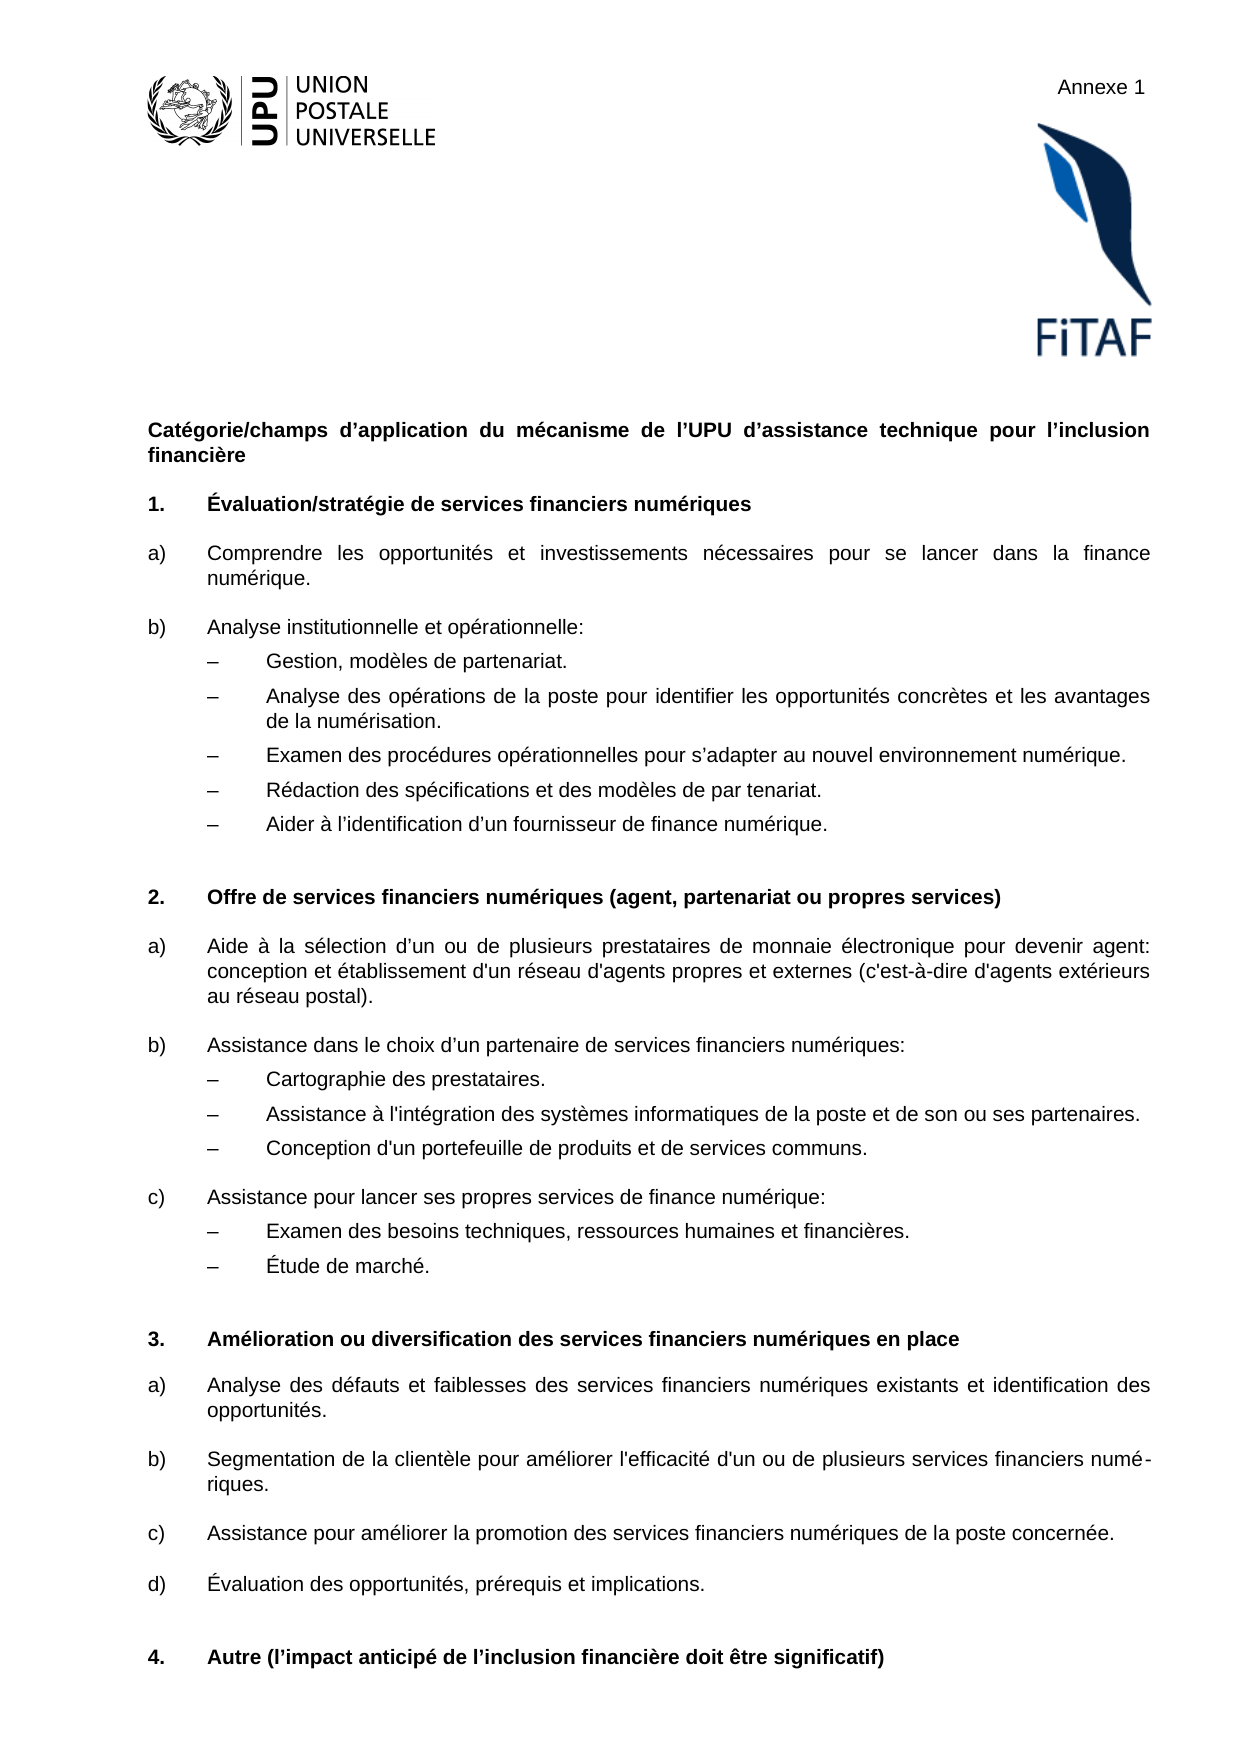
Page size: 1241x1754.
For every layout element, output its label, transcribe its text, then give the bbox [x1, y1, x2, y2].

list b) Assistance dans le choix d’un partenaire de services financiers numériques: [148, 1032, 1152, 1057]
picture [147, 76, 435, 146]
list a) Analyse des défauts et faiblesses des services financiers numériques existants et identification des opportunités. [148, 1372, 1152, 1422]
list – Analyse des opérations de la poste pour identifier les opportunités concrètes et les avantages de la numérisation. [207, 683, 1152, 733]
list c) Assistance pour améliorer la promotion des services financiers numériques de la poste concernée. [148, 1520, 1152, 1545]
text 1. Évaluation/stratégie de services financiers numériques [148, 491, 1152, 516]
list c) Assistance pour lancer ses propres services de finance numérique: [148, 1184, 1152, 1209]
list – Examen des besoins techniques, ressources humaines et financières. [207, 1218, 1152, 1243]
list a) Comprendre les opportunités et investissements nécessaires pour se lancer dans la finance numérique. [148, 540, 1152, 590]
list b) Segmentation de la clientèle pour améliorer l'efficacité d'un ou de plusieurs services financiers numériques. [148, 1446, 1152, 1496]
list d) Évaluation des opportunités, prérequis et implications. [148, 1571, 1152, 1596]
text 4. Autre (l’impact anticipé de l’inclusion financière doit être significatif) [148, 1644, 1152, 1669]
list – Gestion, modèles de partenariat. [207, 648, 1152, 673]
list – Rédaction des spécifications et des modèles de par tenariat. [207, 776, 1152, 801]
picture [1037, 123, 1152, 357]
list – Cartographie des prestataires. [207, 1066, 1152, 1091]
text Catégorie/champs d’application du mécanisme de l’UPU d’assistance technique pour l’inclusion financière [148, 417, 1152, 467]
list b) Analyse institutionnelle et opérationnelle: [148, 614, 1152, 639]
list – Étude de marché. [207, 1252, 1152, 1277]
text – Assistance à l'intégration des systèmes informatiques de la poste et de son ou ses partenaires. [207, 1100, 1152, 1125]
list – Aider à l’identification d’un fournisseur de finance numérique. [207, 811, 1152, 836]
list – Examen des procédures opérationnelles pour s’adapter au nouvel environnement numérique. [207, 742, 1152, 767]
list 3. Amélioration ou diversification des services financiers numériques en place [148, 1325, 1152, 1350]
list a) Aide à la sélection d’un ou de plusieurs prestataires de monnaie électronique pour devenir agent: conception et établissement d'un réseau d'agents propres et externes (c'est-à-dire d'agents extérieurs au réseau postal). [148, 933, 1152, 1008]
text 2. Offre de services financiers numériques (agent, partenariat ou propres services) [148, 884, 1152, 909]
text – Conception d'un portefeuille de produits et de services communs. [207, 1135, 1152, 1160]
